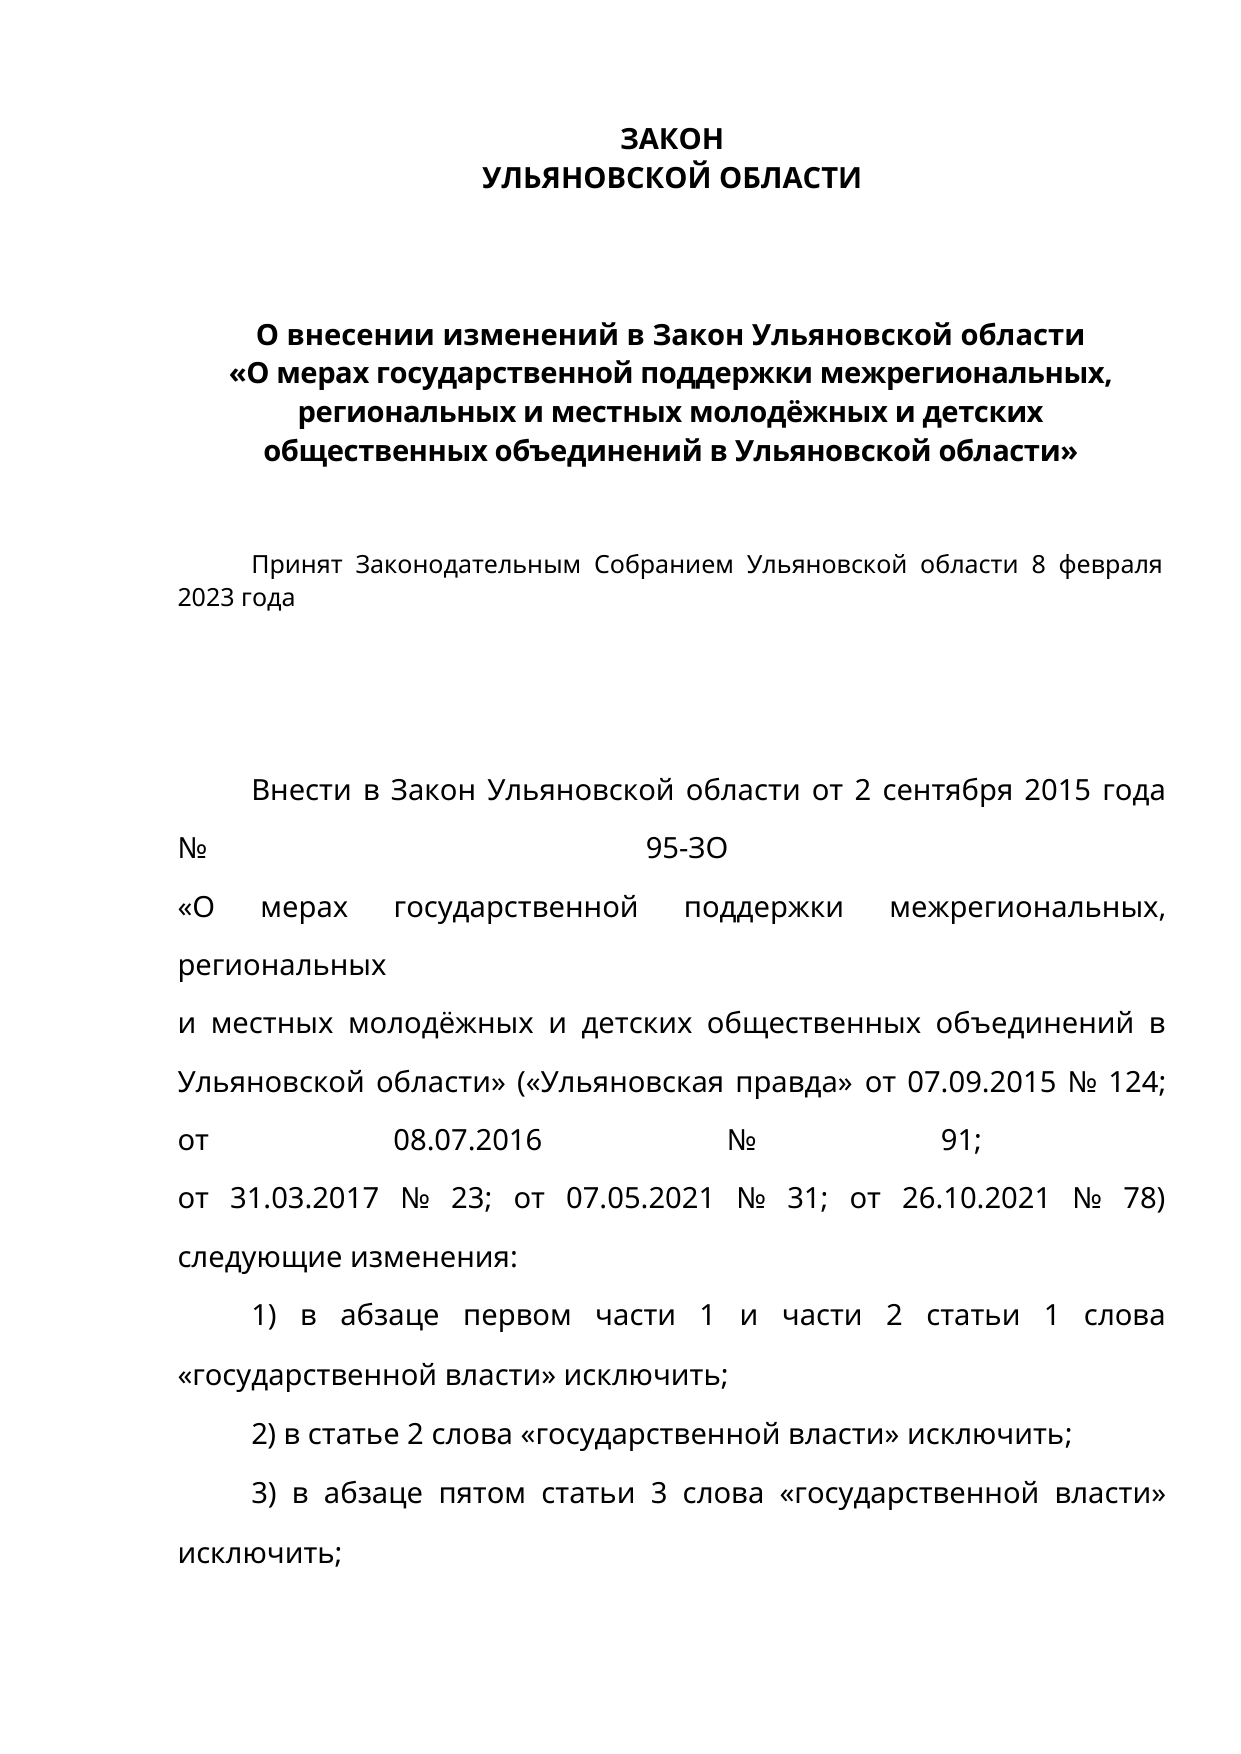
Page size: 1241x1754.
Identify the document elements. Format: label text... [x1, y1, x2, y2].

title региональных и местных молодёжных и детских [177, 392, 1164, 431]
text 1) в абзаце первом части 1 и части 2 статьи 1 слова «государственной власти» исключить; [177, 1294, 1167, 1393]
text 2) в статье 2 слова «государственной власти» исключить; [177, 1413, 1167, 1453]
text ЗАКОН [177, 118, 1167, 158]
text УЛЬЯНОВСКОЙ ОБЛАСТИ [177, 158, 1167, 197]
title «О мерах государственной поддержки межрегиональных, [177, 353, 1164, 392]
title О внесении изменений в Закон Ульяновской области [177, 314, 1164, 353]
title Принят Законодательным Собранием Ульяновской области 8 февраля 2023 года [177, 547, 1164, 614]
title общественных объединений в Ульяновской области» [177, 431, 1164, 469]
text 3) в абзаце пятом статьи 3 слова «государственной власти» исключить; [177, 1473, 1167, 1572]
text Внести в Закон Ульяновской области от 2 сентября 2015 года № 95-ЗО «О мерах государственной поддержки межрегиональных, региональных и местных молодёжных и детских общественных объединений в Ульяновской области» («Ульяновская правда» от 07.09.2015 № 124; от 08.07.2016 № 91; от 31.03.2017 № 23; от 07.05.2021 № 31; от 26.10.2021 № 78) следующие изменения: [177, 769, 1167, 1276]
